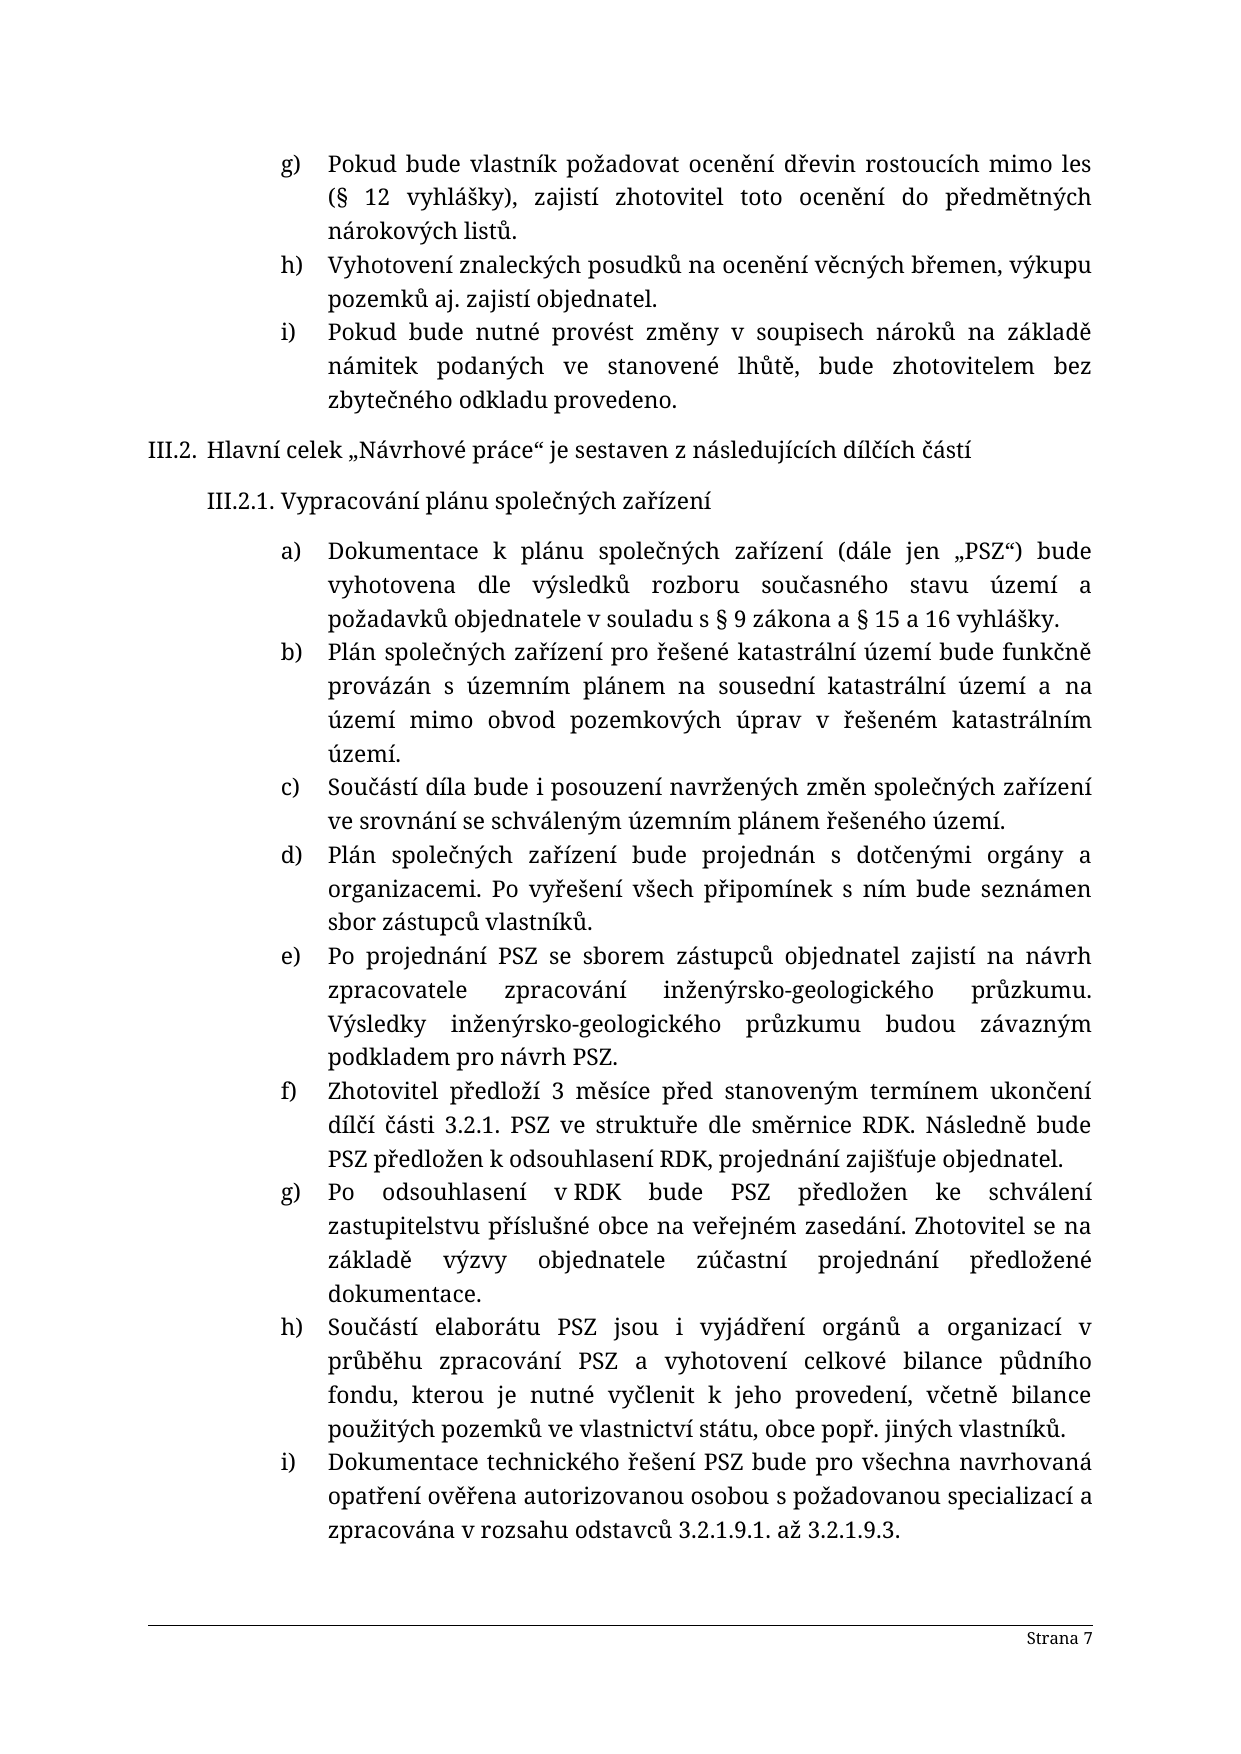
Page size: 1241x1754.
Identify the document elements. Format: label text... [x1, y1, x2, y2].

list Hlavní celek „Návrhové práce“ je sestaven z následujících dílčích částí [148, 434, 1093, 466]
text Zhotovitel předloží 3 měsíce před stanoveným termínem ukončení dílčí části 3.2.1. PSZ ve struktuře dle směrnice RDK. Následně bude PSZ předložen k odsouhlasení RDK, projednání zajišťuje objednatel. [281, 1075, 1093, 1174]
text Po projednání PSZ se sborem zástupců objednatel zajistí na návrh zpracovatele zpracování inženýrsko-geologického průzkumu. Výsledky inženýrsko-geologického průzkumu budou závazným podkladem pro návrh PSZ. [281, 940, 1093, 1073]
text Součástí elaborátu PSZ jsou i vyjádření orgánů a organizací v průběhu zpracování PSZ a vyhotovení celkové bilance půdního fondu, kterou je nutné vyčlenit k jeho provedení, včetně bilance použitých pozemků ve vlastnictví státu, obce popř. jiných vlastníků. [281, 1311, 1093, 1444]
text Dokumentace k plánu společných zařízení (dále jen „PSZ“) bude vyhotovena dle výsledků rozboru současného stavu území a požadavků objednatele v souladu s § 9 zákona a § 15 a 16 vyhlášky. [281, 535, 1093, 634]
text Vypracování plánu společných zařízení [207, 485, 1093, 516]
text Po odsouhlasení v RDK bude PSZ předložen ke schválení zastupitelstvu příslušné obce na veřejném zasedání. Zhotovitel se na základě výzvy objednatele zúčastní projednání předložené dokumentace. [281, 1176, 1093, 1309]
text Vyhotovení znaleckých posudků na ocenění věcných břemen, výkupu pozemků aj. zajistí objednatel. [281, 249, 1093, 314]
text Pokud bude nutné provést změny v soupisech nároků na základě námitek podaných ve stanovené lhůtě, bude zhotovitelem bez zbytečného odkladu provedeno. [281, 316, 1093, 415]
text Plán společných zařízení pro řešené katastrální území bude funkčně provázán s územním plánem na sousední katastrální území a na území mimo obvod pozemkových úprav v řešeném katastrálním území. [281, 636, 1093, 769]
text Součástí díla bude i posouzení navržených změn společných zařízení ve srovnání se schváleným územním plánem řešeného území. [281, 771, 1093, 836]
text Dokumentace technického řešení PSZ bude pro všechna navrhovaná opatření ověřena autorizovanou osobou s požadovanou specializací a zpracována v rozsahu odstavců 3.2.1.9.1. až 3.2.1.9.3. [281, 1446, 1093, 1545]
text Pokud bude vlastník požadovat ocenění dřevin rostoucích mimo les (§ 12 vyhlášky), zajistí zhotovitel toto ocenění do předmětných nárokových listů. [281, 148, 1093, 246]
text Plán společných zařízení bude projednán s dotčenými orgány a organizacemi. Po vyřešení všech připomínek s ním bude seznámen sbor zástupců vlastníků. [281, 839, 1093, 938]
